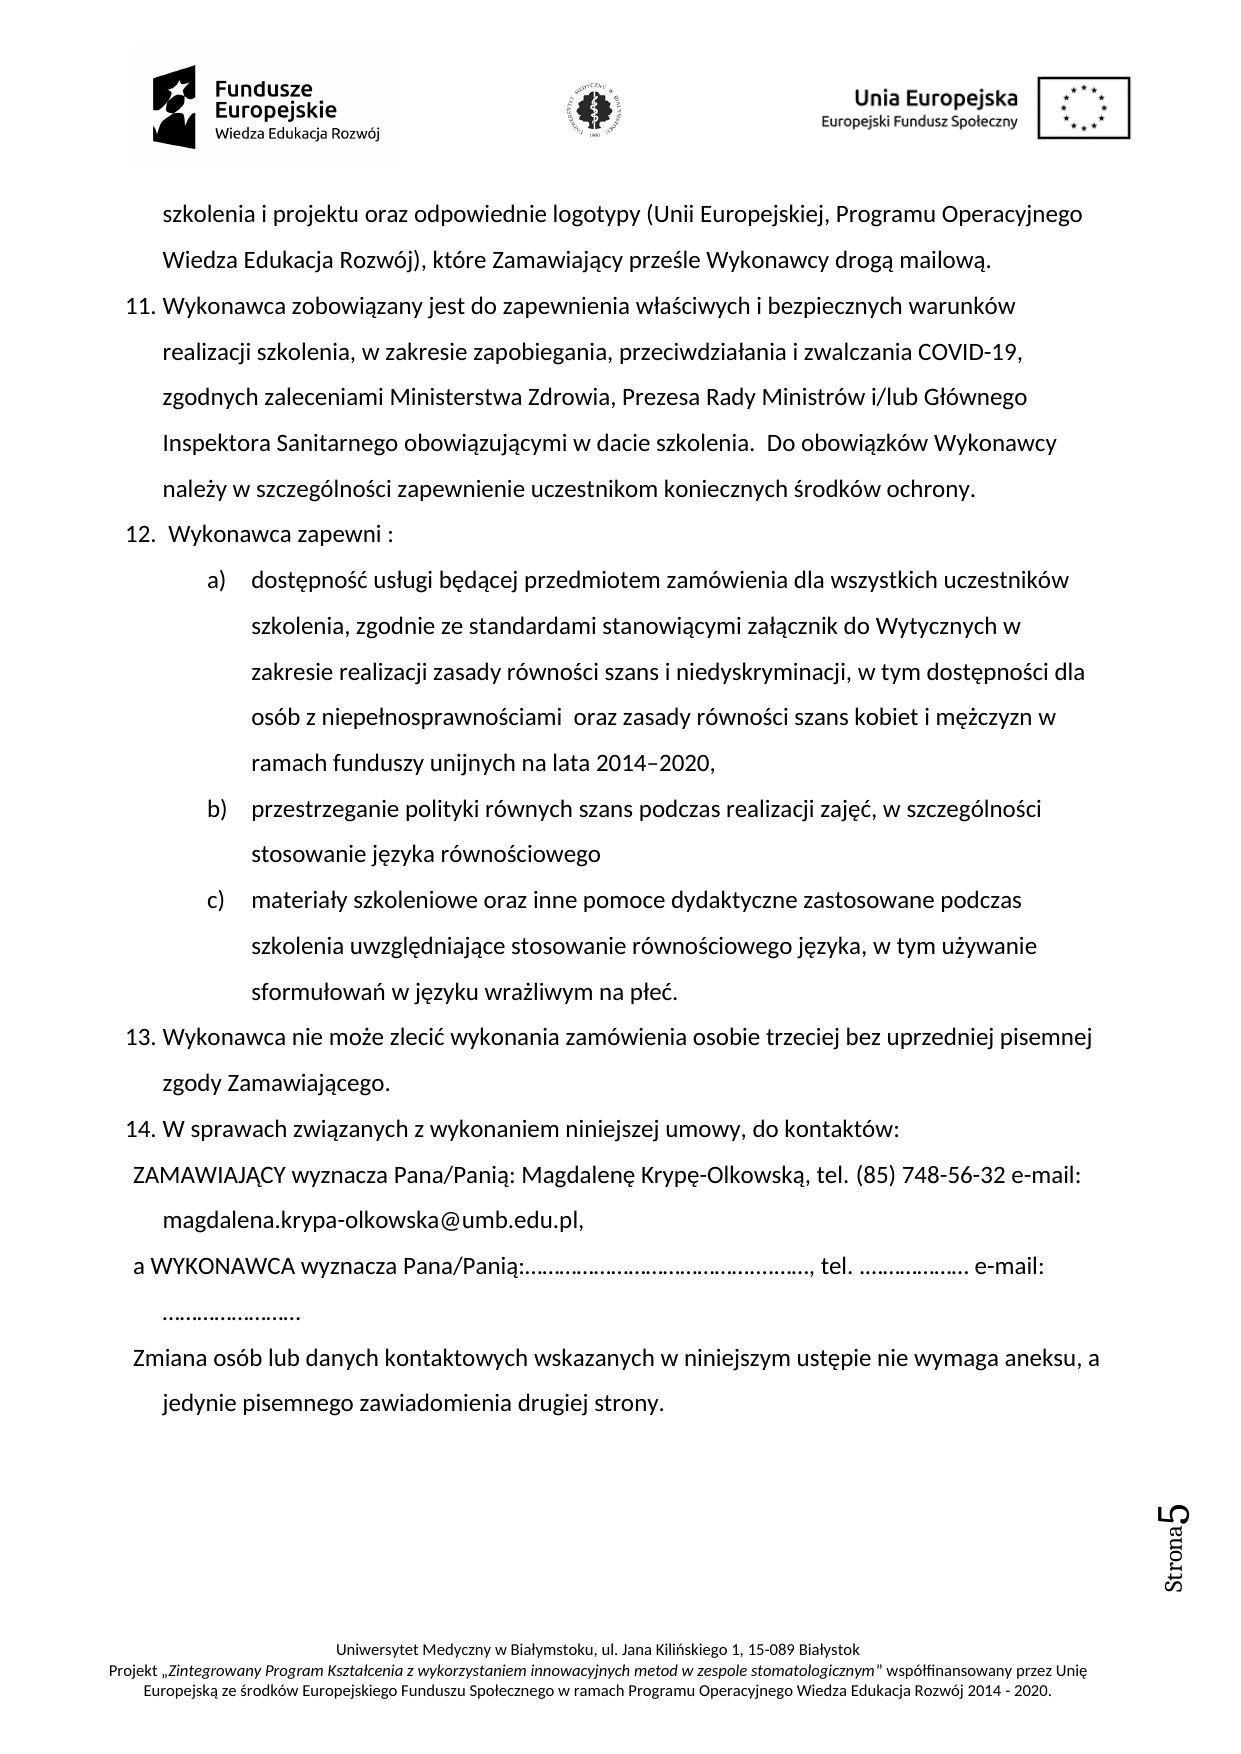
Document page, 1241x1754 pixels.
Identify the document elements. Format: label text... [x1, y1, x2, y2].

picture [802, 56, 1151, 160]
list dostępność usługi będącej przedmiotem zamówienia dla wszystkich uczestników szkolenia, zgodnie ze standardami stanowiącymi załącznik do Wytycznych w zakresie realizacji zasady równości szans i niedyskryminacji, w tym dostępności dla osób z niepełnosprawnościami oraz zasady równości szans kobiet i mężczyzn w ramach funduszy unijnych na lata 2014–2020, [207, 564, 1107, 778]
list Wykonawca zapewni : [125, 518, 1107, 549]
text ZAMAWIAJĄCY wyznacza Pana/Panią: Magdalenę Krypę-Olkowską, tel. (85) 748-56-32 e-mail: magdalena.krypa-olkowska@umb.edu.pl, [133, 1159, 1107, 1235]
list Wykonawca nie może zlecić wykonania zamówienia osobie trzeciej bez uprzedniej pisemnej zgody Zamawiającego. [125, 1022, 1107, 1098]
list przestrzeganie polityki równych szans podczas realizacji zajęć, w szczególności stosowanie języka równościowego [207, 793, 1107, 869]
picture [132, 44, 400, 170]
list Wykonawca zobowiązany jest do zapewnienia właściwych i bezpiecznych warunków realizacji szkolenia, w zakresie zapobiegania, przeciwdziałania i zwalczania COVID-19, zgodnych zaleceniami Ministerstwa Zdrowia, Prezesa Rady Ministrów i/lub Głównego Inspektora Sanitarnego obowiązującymi w dacie szkolenia. Do obowiązków Wykonawcy należy w szczególności zapewnienie uczestnikom koniecznych środków ochrony. [125, 290, 1107, 503]
list W sprawach związanych z wykonaniem niniejszej umowy, do kontaktów: [125, 1113, 1107, 1143]
text Zmiana osób lub danych kontaktowych wskazanych w niniejszym ustępie nie wymaga aneksu, a jedynie pisemnego zawiadomienia drugiej strony. [133, 1342, 1107, 1418]
picture [567, 83, 621, 137]
list materiały szkoleniowe oraz inne pomoce dydaktyczne zastosowane podczas szkolenia uwzględniające stosowanie równościowego języka, w tym używanie sformułowań w języku wrażliwym na płeć. [207, 884, 1107, 1006]
text a WYKONAWCA wyznacza Pana/Panią:…………………………………....……, tel. .……………… e-mail:…………………… [133, 1250, 1107, 1326]
